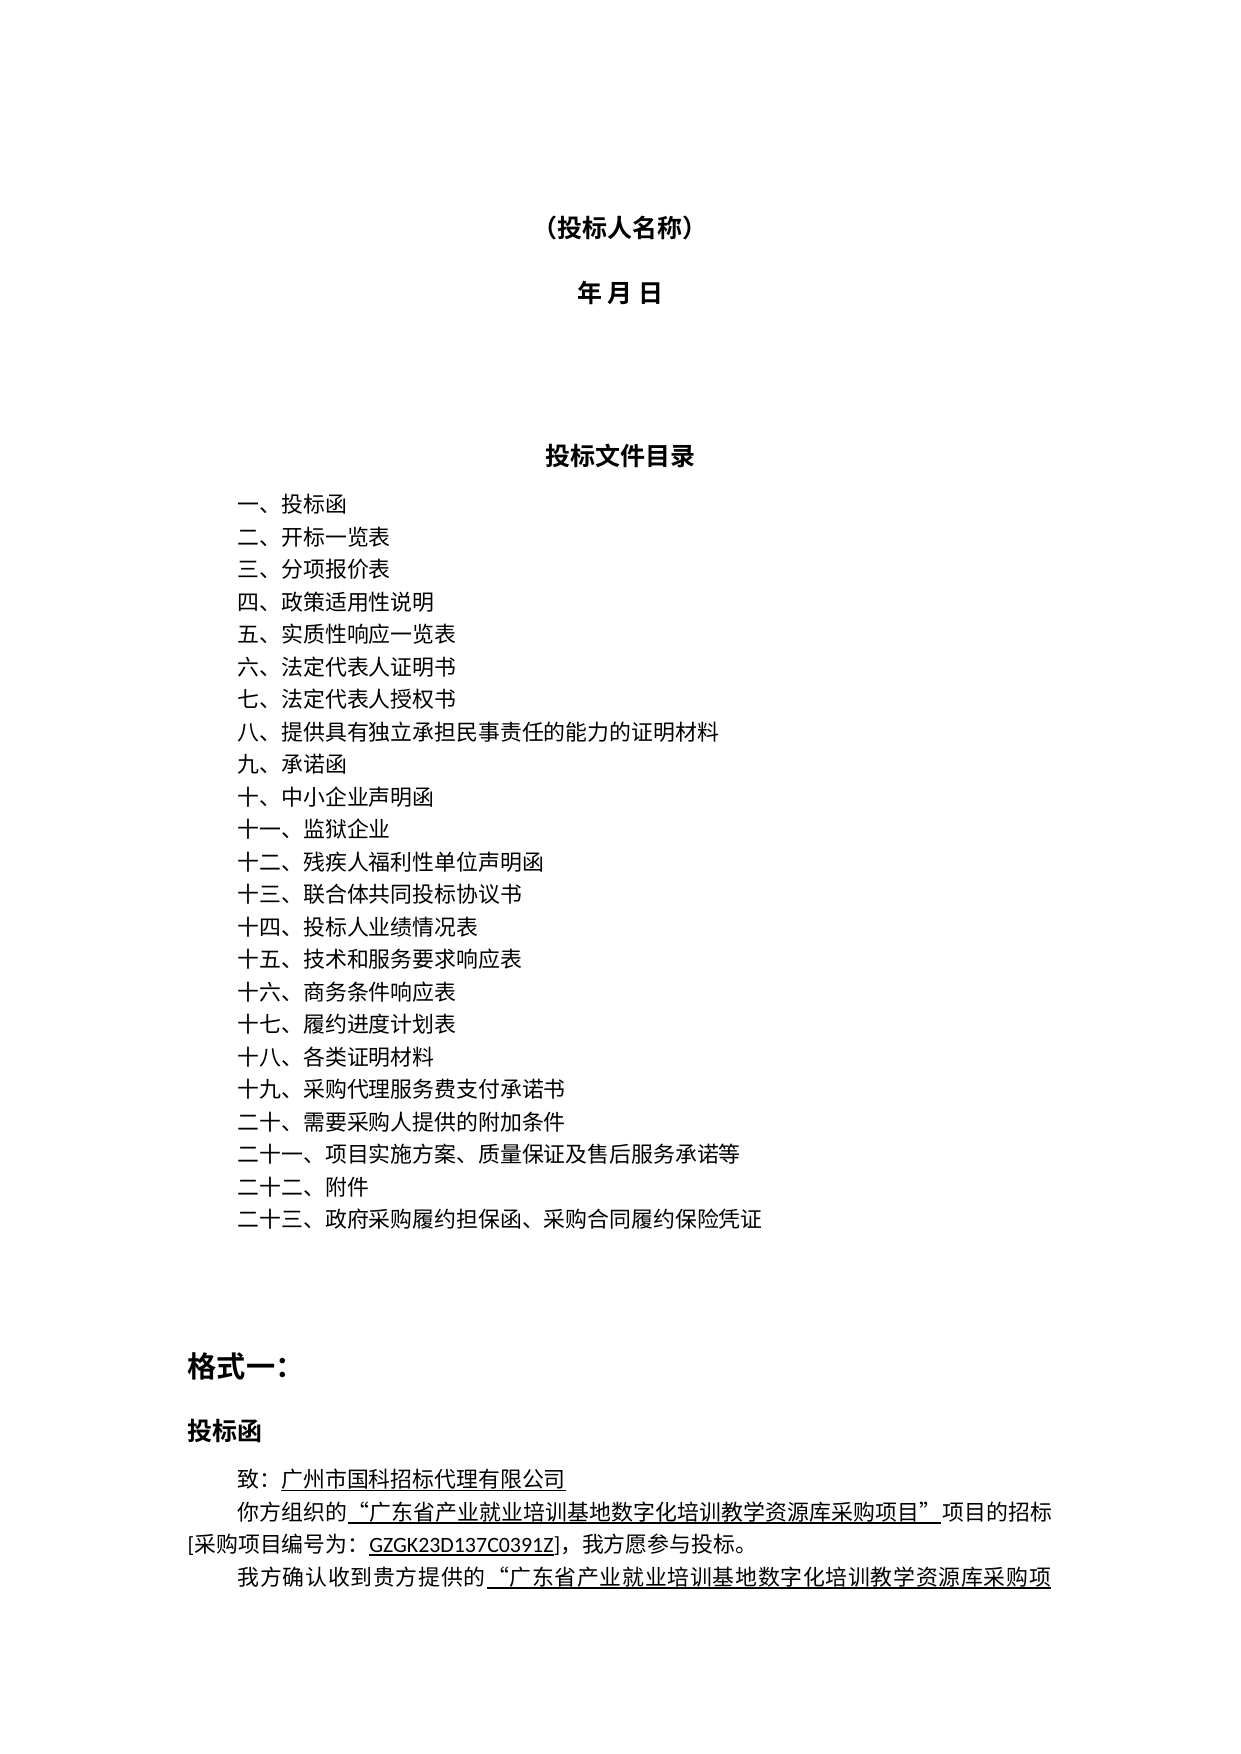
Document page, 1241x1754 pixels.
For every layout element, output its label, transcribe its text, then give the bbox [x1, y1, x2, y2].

text 一、投标函 [187, 487, 1053, 519]
text 四、政策适用性说明 [187, 584, 1053, 617]
text 十二、残疾人福利性单位声明函 [187, 844, 1053, 877]
text 格式一： [187, 1332, 1053, 1397]
text 二十二、附件 [187, 1169, 1053, 1202]
text 你方组织的“广东省产业就业培训基地数字化培训教学资源库采购项目”项目的招标[采购项目编号为：GZGK23D137C0391Z]，我方愿参与投标。 [187, 1494, 1053, 1559]
text 十五、技术和服务要求响应表 [187, 942, 1053, 974]
text 五、实质性响应一览表 [187, 617, 1053, 649]
text 十、中小企业声明函 [187, 779, 1053, 812]
text 十一、监狱企业 [187, 812, 1053, 844]
text 致：广州市国科招标代理有限公司 [187, 1462, 1053, 1494]
text 九、承诺函 [187, 747, 1053, 779]
text 十六、商务条件响应表 [187, 974, 1053, 1007]
text 十七、履约进度计划表 [187, 1007, 1053, 1039]
text 三、分项报价表 [187, 552, 1053, 584]
text 投标函 [187, 1397, 1053, 1462]
text 六、法定代表人证明书 [187, 649, 1053, 682]
text 二十三、政府采购履约担保函、采购合同履约保险凭证 [187, 1202, 1053, 1234]
text 十八、各类证明材料 [187, 1039, 1053, 1072]
text 投标文件目录 [187, 422, 1053, 487]
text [187, 1559, 1053, 1592]
text 二十一、项目实施方案、质量保证及售后服务承诺等 [187, 1137, 1053, 1169]
text 七、法定代表人授权书 [187, 682, 1053, 714]
text 年 月 日 [187, 259, 1053, 324]
text 八、提供具有独立承担民事责任的能力的证明材料 [187, 714, 1053, 747]
text 二、开标一览表 [187, 519, 1053, 552]
text 十三、联合体共同投标协议书 [187, 877, 1053, 909]
text （投标人名称） [187, 194, 1053, 259]
text 十四、投标人业绩情况表 [187, 909, 1053, 942]
text 十九、采购代理服务费支付承诺书 [187, 1072, 1053, 1104]
text 二十、需要采购人提供的附加条件 [187, 1104, 1053, 1137]
